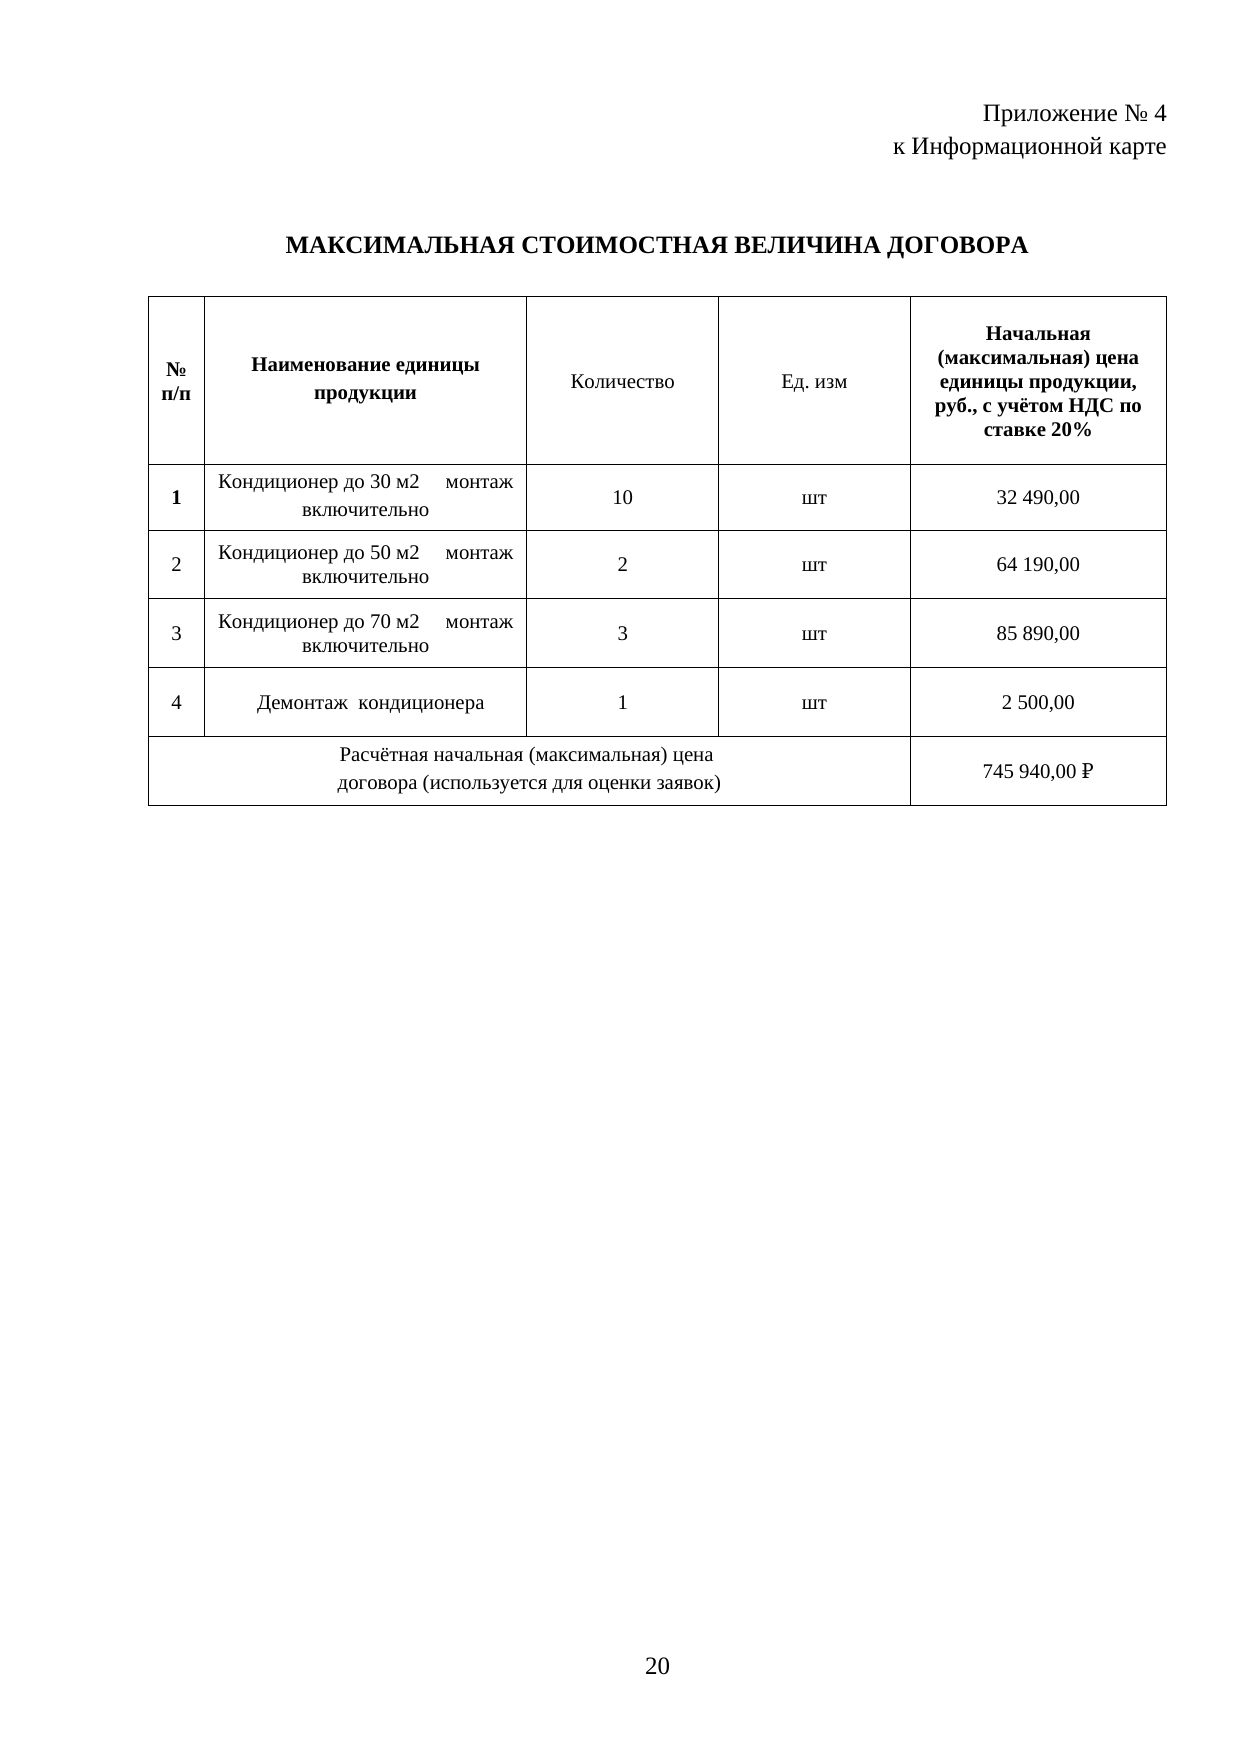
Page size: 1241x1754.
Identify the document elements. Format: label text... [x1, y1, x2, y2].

table_header Наименование единицы продукции [205, 297, 526, 464]
text к Информационной карте [148, 131, 1167, 160]
table_cell 64 190,00 [911, 531, 1166, 598]
table_header Начальная (максимальная) цена единицы продукции, руб., с учётом НДС по ставке 20% [911, 297, 1166, 464]
table_cell шт [719, 668, 910, 736]
table_cell 3 [149, 599, 204, 667]
table_header № п/п [149, 297, 204, 464]
table_cell 2 [527, 531, 718, 598]
table_cell шт [719, 531, 910, 598]
text МАКСИМАЛЬНАЯ СТОИМОСТНАЯ ВЕЛИЧИНА ДОГОВОРА [148, 230, 1167, 259]
table_cell 3 [527, 599, 718, 667]
table_cell 1 [527, 668, 718, 736]
table_cell шт [719, 465, 910, 529]
table_cell 1 [149, 465, 204, 529]
table_header Количество [527, 297, 718, 464]
table_cell 745 940,00 ₽ [911, 737, 1166, 804]
table_cell Демонтаж кондиционера [205, 668, 526, 736]
table_header Ед. изм [719, 297, 910, 464]
table_cell Кондиционер до 30 м2 монтаж включительно [205, 465, 526, 529]
table_cell 32 490,00 [911, 465, 1166, 529]
table_cell 10 [527, 465, 718, 529]
table_cell 2 500,00 [911, 668, 1166, 736]
table_cell Кондиционер до 50 м2 монтаж включительно [205, 531, 526, 598]
table_cell Кондиционер до 70 м2 монтаж включительно [205, 599, 526, 667]
table_cell Расчётная начальная (максимальная) цена договора (используется для оценки заявок) [149, 737, 910, 804]
text Приложение № 4 [148, 98, 1167, 127]
table_cell 85 890,00 [911, 599, 1166, 667]
table_cell шт [719, 599, 910, 667]
table_cell 2 [149, 531, 204, 598]
table_cell 4 [149, 668, 204, 736]
